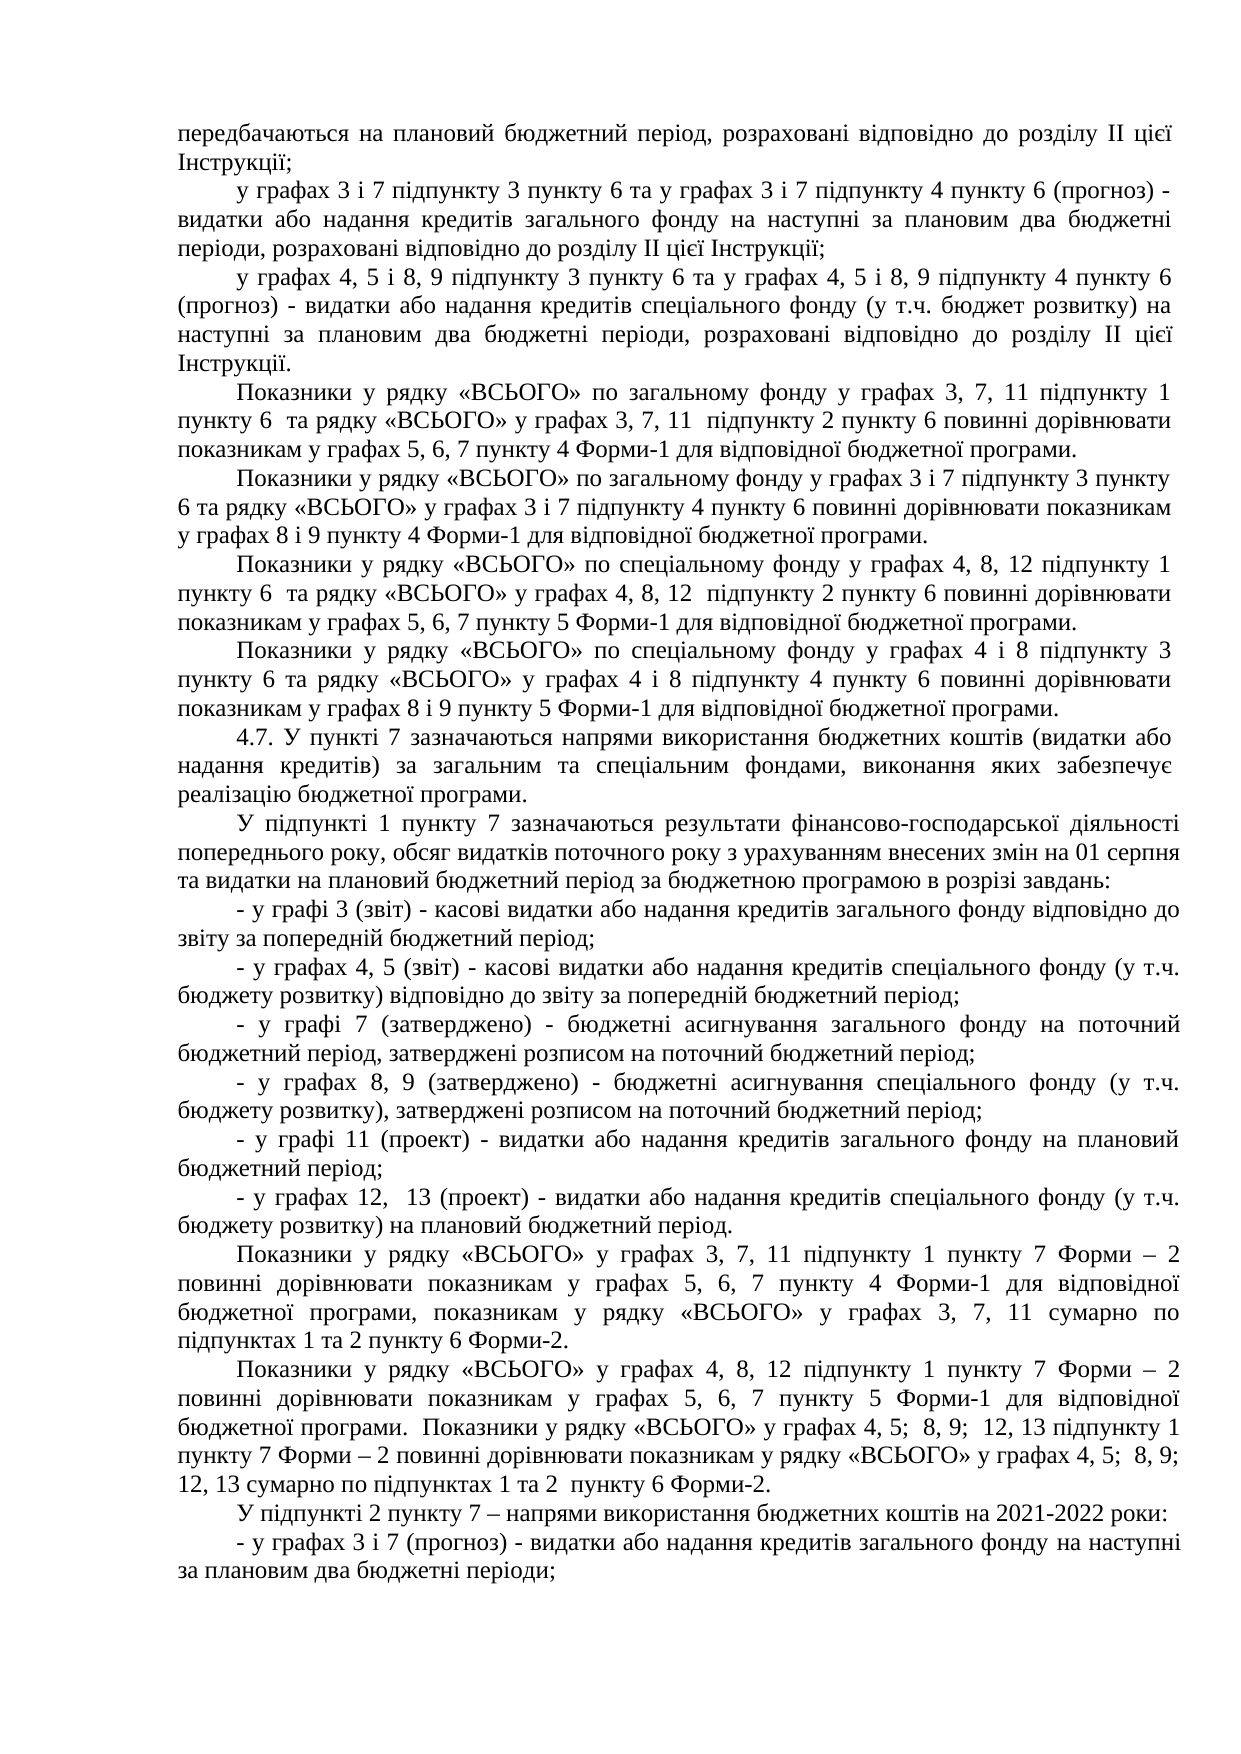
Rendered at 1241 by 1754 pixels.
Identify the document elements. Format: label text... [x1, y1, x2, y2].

text - у графах 12, 13 (проект) - видатки або надання кредитів спеціального фонду (у т.ч. бюджету розвитку) на плановий бюджетний період. [177, 1182, 1181, 1239]
text - у графах 8, 9 (затверджено) - бюджетні асигнування спеціального фонду (у т.ч. бюджету розвитку), затверджені розписом на поточний бюджетний період; [177, 1067, 1181, 1124]
text 4.7. У пункті 7 зазначаються напрями використання бюджетних коштів (видатки або надання кредитів) за загальним та спеціальним фондами, виконання яких забезпечує реалізацію бюджетної програми. [177, 722, 1172, 808]
text - у графах 3 і 7 (прогноз) - видатки або надання кредитів загального фонду на наступні за плановим два бюджетні періоди; [177, 1527, 1181, 1584]
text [177, 118, 1173, 176]
text - у графі 3 (звіт) - касові видатки або надання кредитів загального фонду відповідно до звіту за попередній бюджетний період; [177, 894, 1181, 952]
text - у графі 11 (проект) - видатки або надання кредитів загального фонду на плановий бюджетний період; [177, 1124, 1181, 1182]
text - у графах 4, 5 (звіт) - касові видатки або надання кредитів спеціального фонду (у т.ч. бюджету розвитку) відповідно до звіту за попередній бюджетний період; [177, 952, 1181, 1009]
text - у графі 7 (затверджено) - бюджетні асигнування загального фонду на поточний бюджетний період, затверджені розписом на поточний бюджетний період; [177, 1009, 1181, 1067]
text Показники у рядку «ВСЬОГО» по загальному фонду у графах 3 і 7 підпункту 3 пункту 6 та рядку «ВСЬОГО» у графах 3 і 7 підпункту 4 пункту 6 повинні дорівнювати показникам у графах 8 і 9 пункту 4 Форми-1 для відповідної бюджетної програми. [177, 463, 1172, 549]
text у графах 3 і 7 підпункту 3 пункту 6 та у графах 3 і 7 підпункту 4 пункту 6 (прогноз) - видатки або надання кредитів загального фонду на наступні за плановим два бюджетні періоди, розраховані відповідно до розділу ІІ цієї Інструкції; [177, 176, 1173, 262]
text У підпункті 2 пункту 7 – напрями використання бюджетних коштів на 2021-2022 роки: [177, 1498, 1181, 1527]
text Показники у рядку «ВСЬОГО» по спеціальному фонду у графах 4, 8, 12 підпункту 1 пункту 6 та рядку «ВСЬОГО» у графах 4, 8, 12 підпункту 2 пункту 6 повинні дорівнювати показникам у графах 5, 6, 7 пункту 5 Форми-1 для відповідної бюджетної програми. [177, 549, 1173, 636]
text Показники у рядку «ВСЬОГО» у графах 3, 7, 11 підпункту 1 пункту 7 Форми – 2 повинні дорівнювати показникам у графах 5, 6, 7 пункту 4 Форми-1 для відповідної бюджетної програми, показникам у рядку «ВСЬОГО» у графах 3, 7, 11 сумарно по підпунктах 1 та 2 пункту 6 Форми-2. [177, 1239, 1181, 1354]
text Показники у рядку «ВСЬОГО» по загальному фонду у графах 3, 7, 11 підпункту 1 пункту 6 та рядку «ВСЬОГО» у графах 3, 7, 11 підпункту 2 пункту 6 повинні дорівнювати показникам у графах 5, 6, 7 пункту 4 Форми-1 для відповідної бюджетної програми. [177, 377, 1173, 463]
text Показники у рядку «ВСЬОГО» по спеціальному фонду у графах 4 і 8 підпункту 3 пункту 6 та рядку «ВСЬОГО» у графах 4 і 8 підпункту 4 пункту 6 повинні дорівнювати показникам у графах 8 і 9 пункту 5 Форми-1 для відповідної бюджетної програми. [177, 636, 1172, 722]
text У підпункті 1 пункту 7 зазначаються результати фінансово-господарської діяльності попереднього року, обсяг видатків поточного року з урахуванням внесених змін на 01 серпня та видатки на плановий бюджетний період за бюджетною програмою в розрізі завдань: [177, 808, 1181, 894]
text Показники у рядку «ВСЬОГО» у графах 4, 8, 12 підпункту 1 пункту 7 Форми – 2 повинні дорівнювати показникам у графах 5, 6, 7 пункту 5 Форми-1 для відповідної бюджетної програми. Показники у рядку «ВСЬОГО» у графах 4, 5; 8, 9; 12, 13 підпункту 1 пункту 7 Форми – 2 повинні дорівнювати показникам у рядку «ВСЬОГО» у графах 4, 5; 8, 9; 12, 13 сумарно по підпунктах 1 та 2 пункту 6 Форми-2. [177, 1354, 1181, 1498]
text у графах 4, 5 і 8, 9 підпункту 3 пункту 6 та у графах 4, 5 і 8, 9 підпункту 4 пункту 6 (прогноз) - видатки або надання кредитів спеціального фонду (у т.ч. бюджет розвитку) на наступні за плановим два бюджетні періоди, розраховані відповідно до розділу ІІ цієї Інструкції. [177, 262, 1173, 377]
